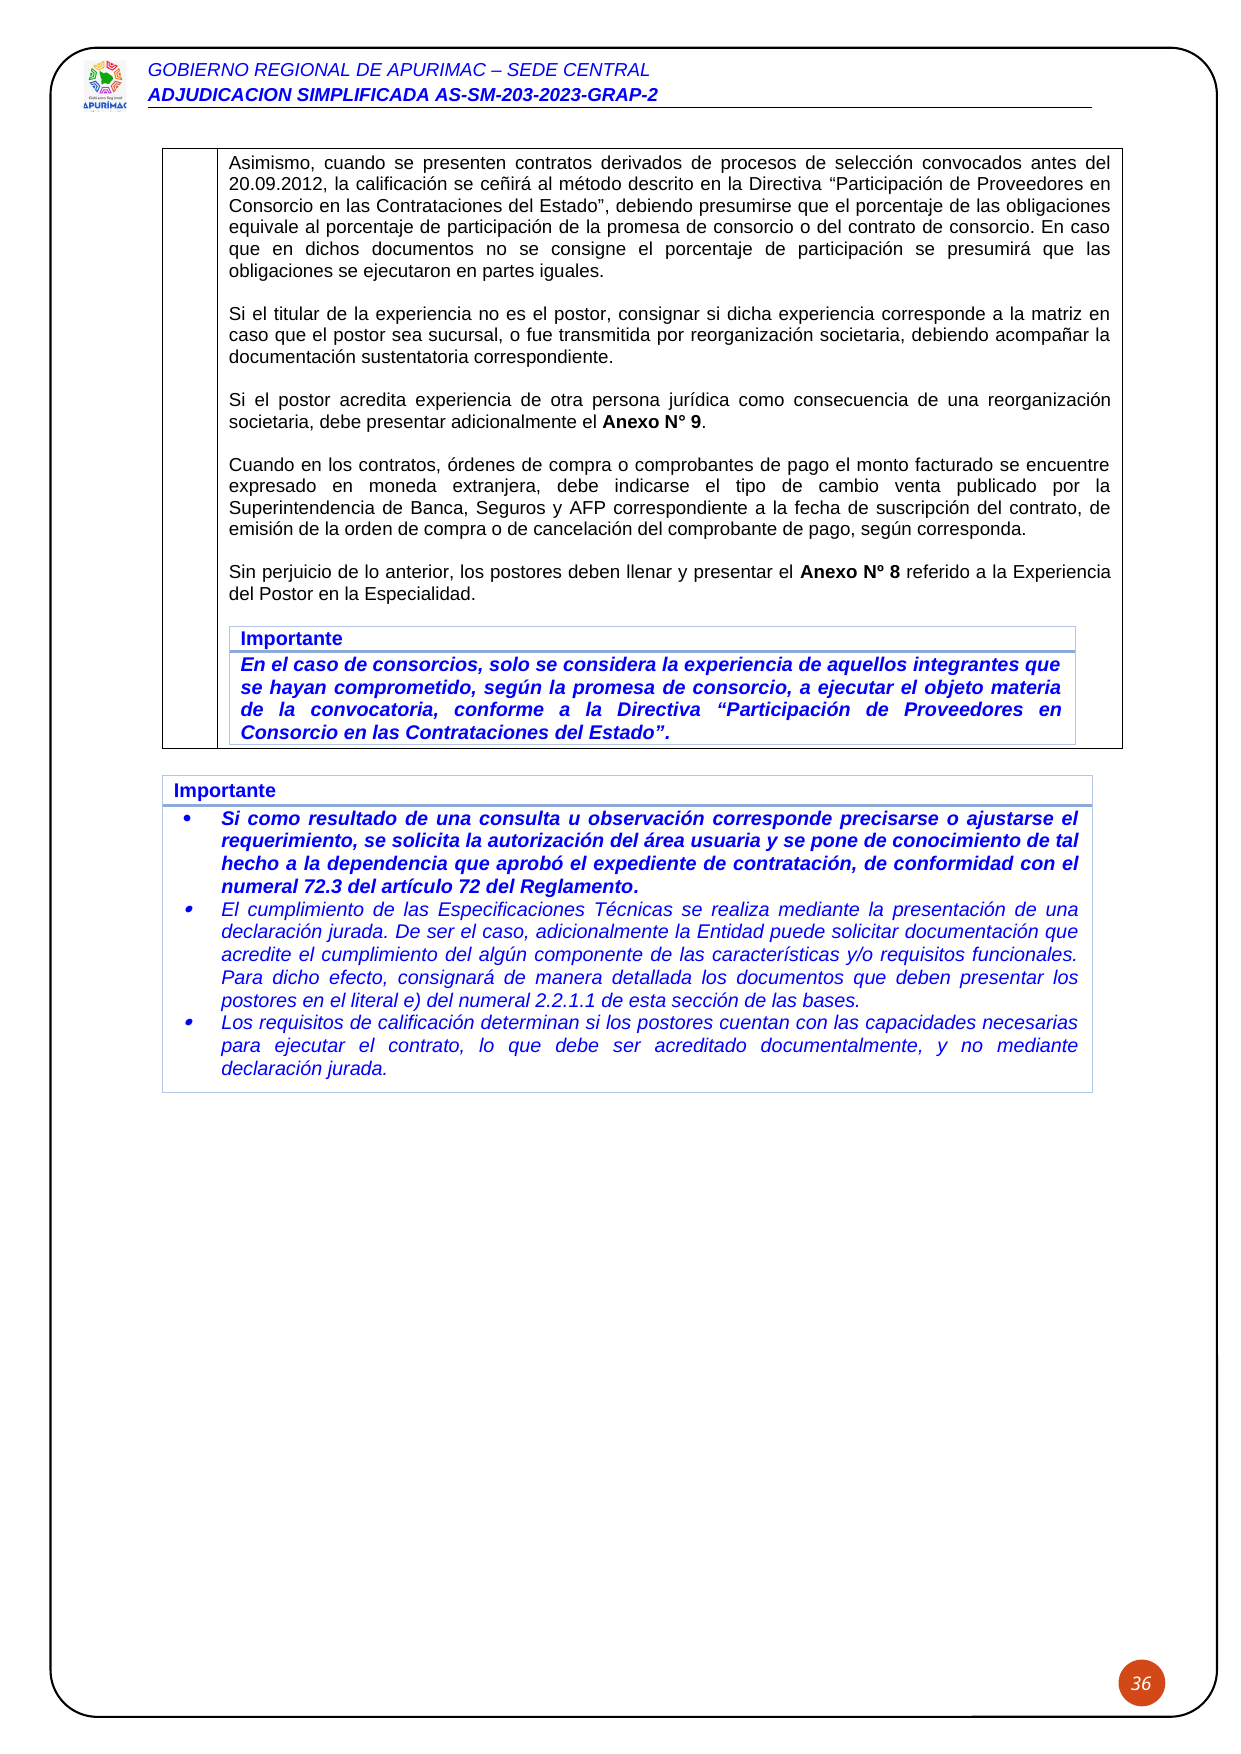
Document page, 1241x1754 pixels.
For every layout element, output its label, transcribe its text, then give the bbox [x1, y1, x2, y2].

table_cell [218, 149, 1122, 748]
table_cell Si como resultado de una consulta u observación corresponde precisarse o ajustarse el requerimiento, se solicita la autorización del área usuaria y se pone de conocimiento de tal hecho a la dependencia que aprobó el expediente de contratación, de conformidad con el numeral 72.3 del artículo 72 del Reglamento. El cumplimiento de las Especificaciones Técnicas se realiza mediante la presentación de una declaración jurada. De ser el caso, adicionalmente la Entidad puede solicitar documentación que acredite el cumplimiento del algún componente de las características y/o requisitos funcionales. Para dicho efecto, consignará de manera detallada los documentos que deben presentar los postores en el literal e) del numeral 2.2.1.1 de esta sección de las bases. Los requisitos de calificación determinan si los postores cuentan con las capacidades necesarias para ejecutar el contrato, lo que debe ser acreditado documentalmente, y no mediante declaración jurada. [163, 807, 1092, 1092]
table_cell [163, 149, 217, 748]
picture [82, 60, 127, 111]
table_header Importante [163, 776, 1092, 803]
